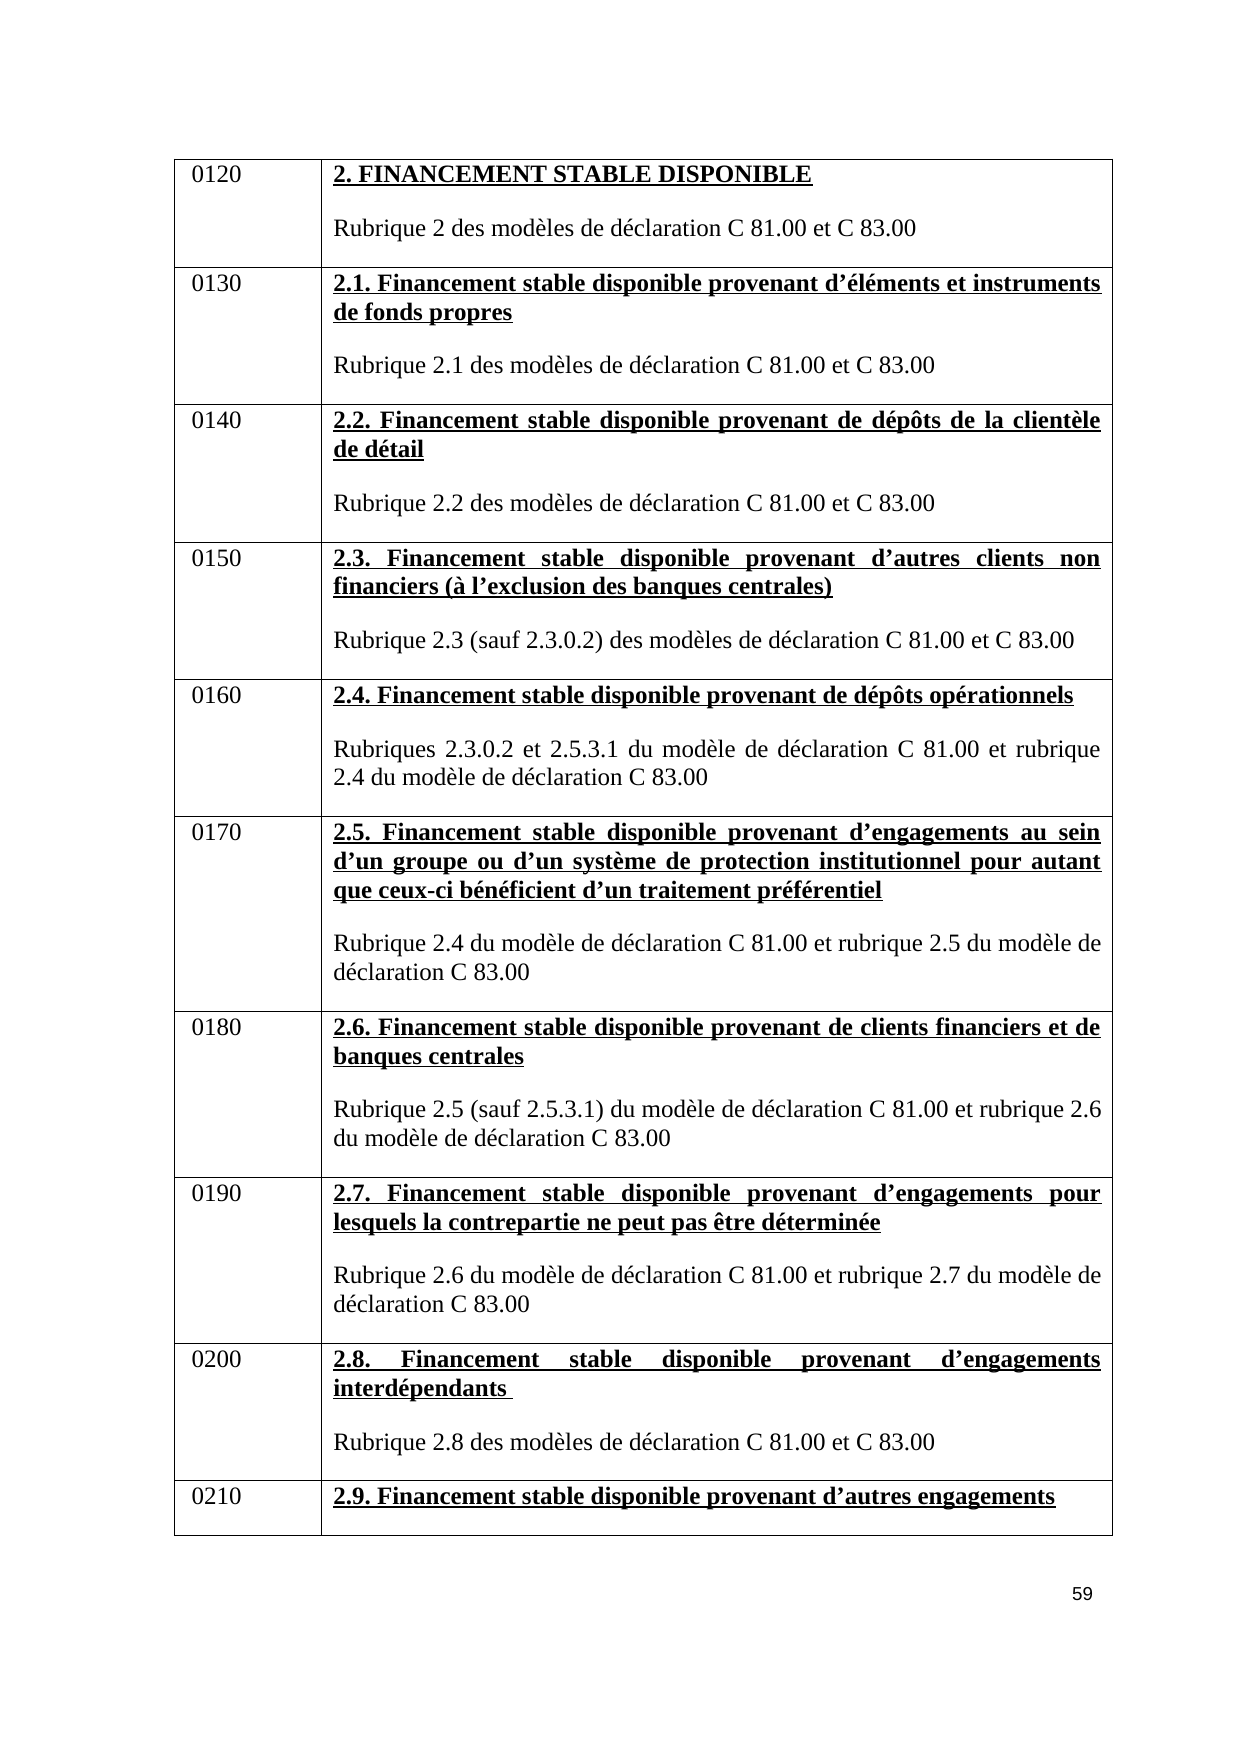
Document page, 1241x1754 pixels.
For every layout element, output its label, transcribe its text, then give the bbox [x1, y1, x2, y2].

table_cell 0190 [175, 1178, 321, 1343]
table_cell 0120 [175, 160, 321, 267]
table_cell 2.7. Financement stable disponible provenant d’engagements pour lesquels la contrepartie ne peut pas être déterminée Rubrique 2.6 du modèle de déclaration C 81.00 et rubrique 2.7 du modèle de déclaration C 83.00 [322, 1178, 1112, 1343]
table_cell 0170 [175, 817, 321, 1011]
table_cell 0150 [175, 543, 321, 679]
table_cell 2.6. Financement stable disponible provenant de clients financiers et de banques centrales Rubrique 2.5 (sauf 2.5.3.1) du modèle de déclaration C 81.00 et rubrique 2.6 du modèle de déclaration C 83.00 [322, 1012, 1112, 1177]
table_cell 0160 [175, 680, 321, 816]
table_cell 0210 [175, 1481, 321, 1535]
table_cell 2.4. Financement stable disponible provenant de dépôts opérationnels Rubriques 2.3.0.2 et 2.5.3.1 du modèle de déclaration C 81.00 et rubrique 2.4 du modèle de déclaration C 83.00 [322, 680, 1112, 816]
table_cell 2.1. Financement stable disponible provenant d’éléments et instruments de fonds propres Rubrique 2.1 des modèles de déclaration C 81.00 et C 83.00 [322, 268, 1112, 404]
table_cell 2.8. Financement stable disponible provenant d’engagements interdépendants Rubrique 2.8 des modèles de déclaration C 81.00 et C 83.00 [322, 1344, 1112, 1480]
table_cell 2.5. Financement stable disponible provenant d’engagements au sein d’un groupe ou d’un système de protection institutionnel pour autant que ceux-ci bénéficient d’un traitement préférentiel Rubrique 2.4 du modèle de déclaration C 81.00 et rubrique 2.5 du modèle de déclaration C 83.00 [322, 817, 1112, 1011]
table_cell 0140 [175, 405, 321, 542]
table_cell 0200 [175, 1344, 321, 1480]
table_cell 2.3. Financement stable disponible provenant d’autres clients non financiers (à l’exclusion des banques centrales) Rubrique 2.3 (sauf 2.3.0.2) des modèles de déclaration C 81.00 et C 83.00 [322, 543, 1112, 679]
table_cell 0130 [175, 268, 321, 404]
table_cell 2.2. Financement stable disponible provenant de dépôts de la clientèle de détail Rubrique 2.2 des modèles de déclaration C 81.00 et C 83.00 [322, 405, 1112, 542]
table_cell 2. FINANCEMENT STABLE DISPONIBLE Rubrique 2 des modèles de déclaration C 81.00 et C 83.00 [322, 160, 1112, 267]
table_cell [322, 1481, 1112, 1535]
table_cell 0180 [175, 1012, 321, 1177]
